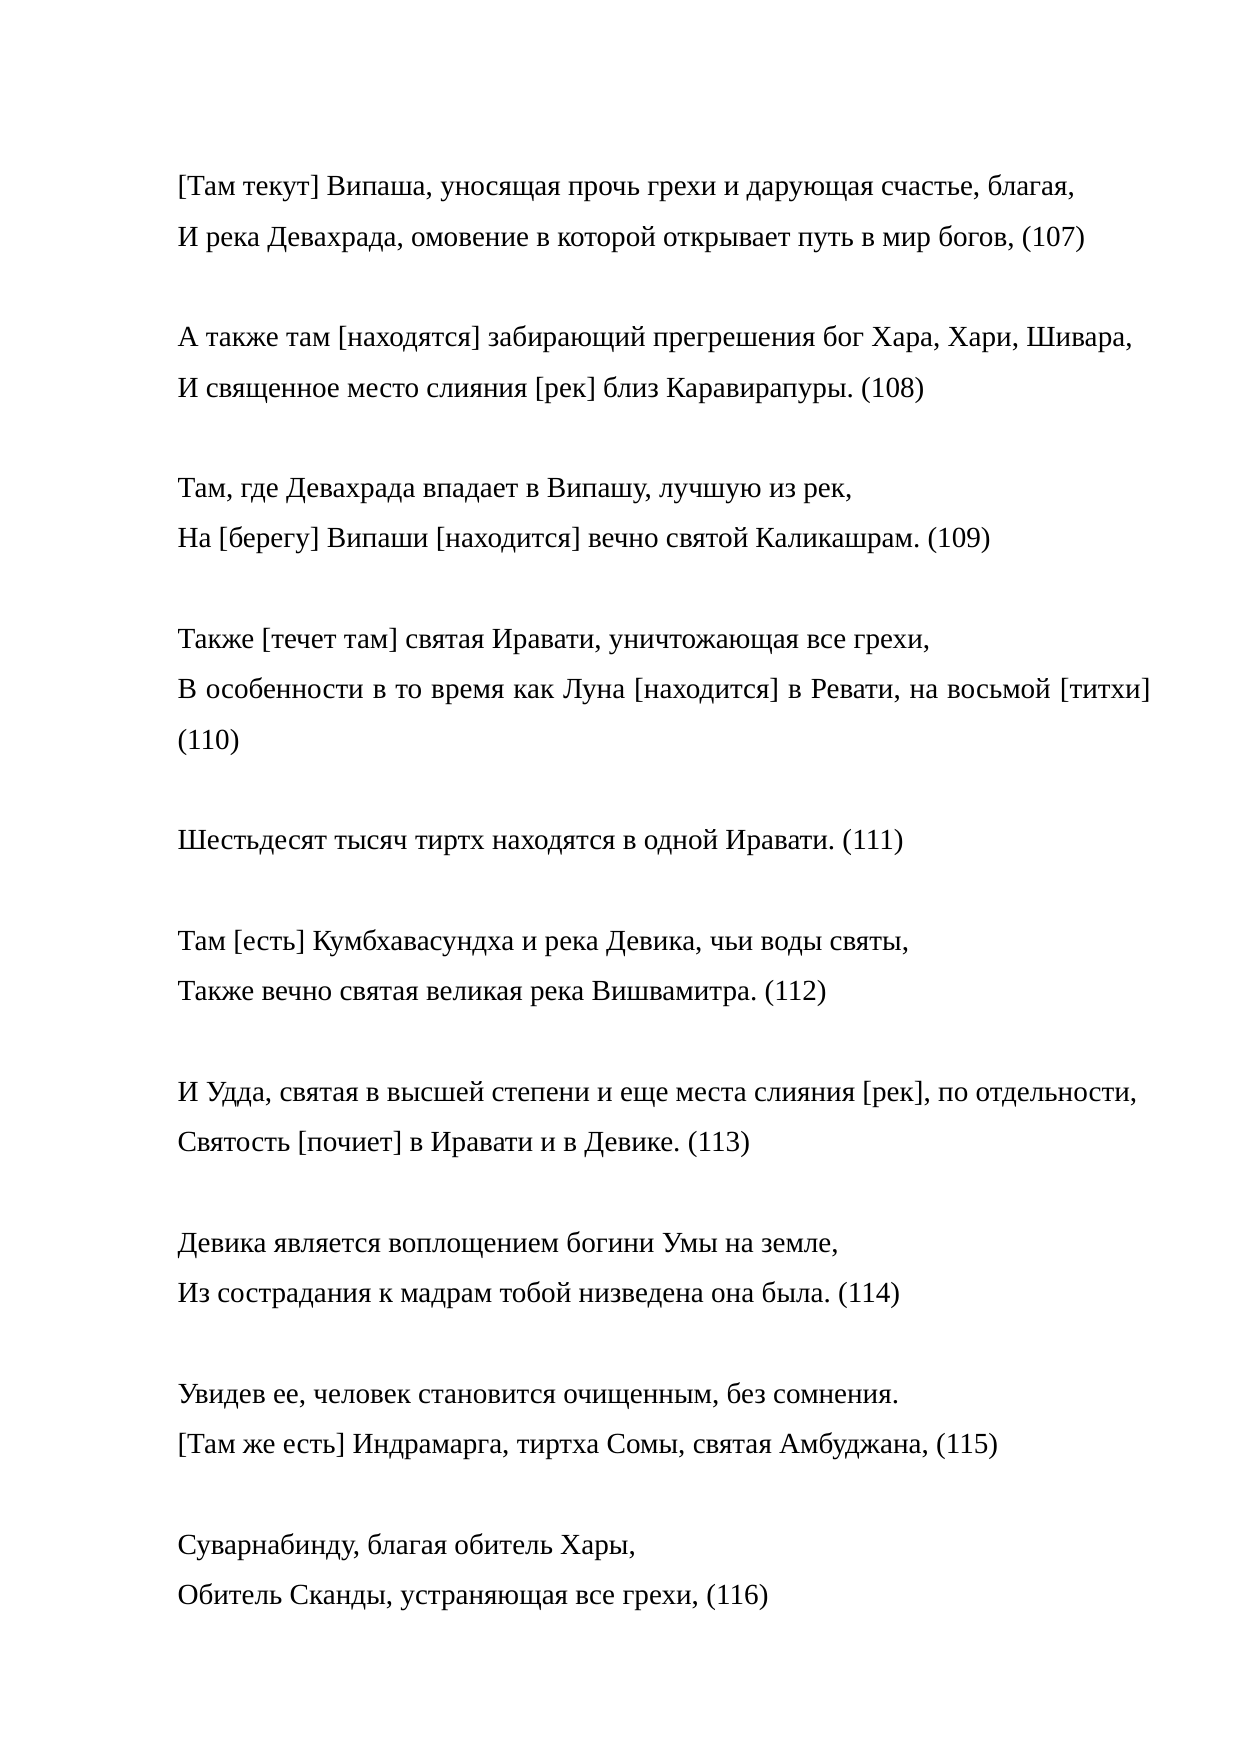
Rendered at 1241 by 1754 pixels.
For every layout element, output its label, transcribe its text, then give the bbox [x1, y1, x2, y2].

text Там [есть] Кумбхавасундха и река Девика, чьи воды святы, [177, 923, 1152, 957]
text Девика является воплощением богини Умы на земле, [177, 1225, 1152, 1258]
text Обитель Сканды, устраняющая все грехи, (116) [177, 1577, 1152, 1611]
text [Там текут] Випаша, уносящая прочь грехи и дарующая счастье, благая, [177, 168, 1152, 202]
text И священное место слияния [рек] близ Каравирапуры. (108) [177, 370, 1152, 403]
text [Там же есть] Индрамарга, тиртха Сомы, святая Амбуджана, (115) [177, 1426, 1152, 1460]
text Святость [почиет] в Иравати и в Девике. (113) [177, 1124, 1152, 1158]
text Там, где Девахрада впадает в Випашу, лучшую из рек, [177, 470, 1152, 504]
text Также вечно святая великая река Вишвамитра. (112) [177, 973, 1152, 1007]
text В особенности в то время как Луна [находится] в Ревати, на восьмой [титхи] (110) [177, 672, 1152, 755]
text Из сострадания к мадрам тобой низведена она была. (114) [177, 1275, 1152, 1309]
text Также [течет там] святая Иравати, уничтожающая все грехи, [177, 621, 1152, 655]
text На [берегу] Випаши [находится] вечно святой Каликашрам. (109) [177, 521, 1152, 554]
text А также там [находятся] забирающий прегрешения бог Хара, Хари, Шивара, [177, 319, 1152, 353]
text И Удда, святая в высшей степени и еще места слияния [рек], по отдельности, [177, 1074, 1152, 1108]
text И река Девахрада, омовение в которой открывает путь в мир богов, (107) [177, 219, 1152, 252]
text Суварнабинду, благая обитель Хары, [177, 1527, 1152, 1560]
text Увидев ее, человек становится очищенным, без сомнения. [177, 1376, 1152, 1409]
text Шестьдесят тысяч тиртх находятся в одной Иравати. (111) [177, 822, 1152, 856]
